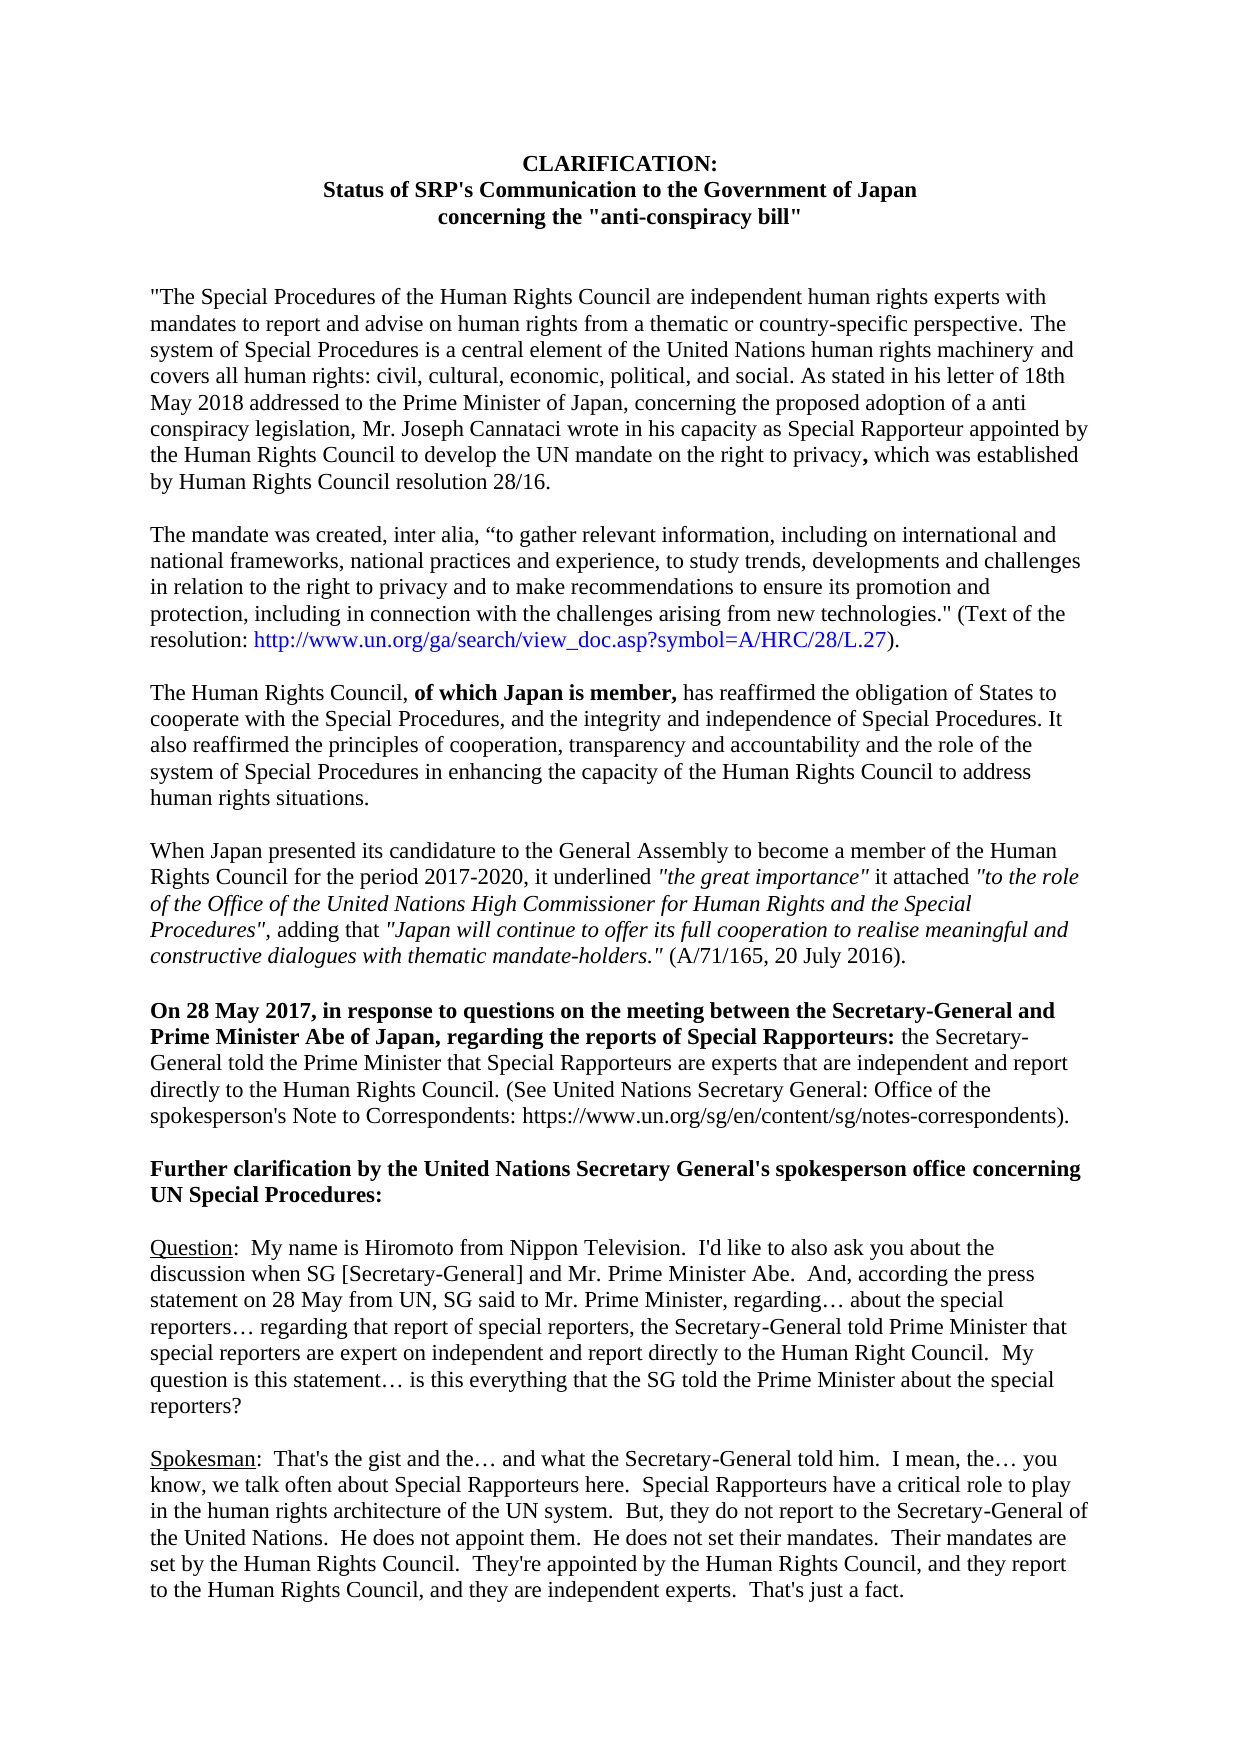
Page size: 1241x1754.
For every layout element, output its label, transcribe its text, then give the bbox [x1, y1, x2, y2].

text The mandate was created, inter alia, “to gather relevant information, including on international and national frameworks, national practices and experience, to study trends, developments and challenges in relation to the right to privacy and to make recommendations to ensure its promotion and protection, including in connection with the challenges arising from new technologies." (Text of the resolution: http://www.un.org/ga/search/view_doc.asp?symbol=A/HRC/28/L.27). [150, 494, 1090, 652]
text concerning the "anti-conspiracy bill" [150, 203, 1090, 257]
text CLARIFICATION: [150, 150, 1090, 176]
text When Japan presented its candidature to the General Assembly to become a member of the Human Rights Council for the period 2017-2020, it underlined "the great importance" it attached "to the role of the Office of the United Nations High Commissioner for Human Rights and the Special Procedures", adding that "Japan will continue to offer its full cooperation to realise meaningful and constructive dialogues with thematic mandate-holders." (A/71/165, 20 July 2016). [150, 837, 1090, 997]
text Question: My name is Hiromoto from Nippon Television. I'd like to also ask you about the discussion when SG [Secretary-General] and Mr. Prime Minister Abe. And, according the press statement on 28 May from UN, SG said to Mr. Prime Minister, regarding… about the special reporters… regarding that report of special reporters, the Secretary‑General told Prime Minister that special reporters are expert on independent and report directly to the Human Right Council. My question is this statement… is this everything that the SG told the Prime Minister about the special reporters? [150, 1234, 1090, 1418]
text The Human Rights Council, of which Japan is member, has reaffirmed the obligation of States to cooperate with the Special Procedures, and the integrity and independence of Special Procedures. It also reaffirmed the principles of cooperation, transparency and accountability and the role of the system of Special Procedures in enhancing the capacity of the Human Rights Council to address human rights situations. [150, 679, 1090, 811]
text On 28 May 2017, in response to questions on the meeting between the Secretary-General and Prime Minister Abe of Japan, regarding the reports of Special Rapporteurs: the Secretary-General told the Prime Minister that Special Rapporteurs are experts that are independent and report directly to the Human Rights Council. (See United Nations Secretary General: Office of the spokesperson's Note to Correspondents: https://www.un.org/sg/en/content/sg/notes-correspondents). [150, 997, 1090, 1128]
text "The Special Procedures of the Human Rights Council are independent human rights experts with mandates to report and advise on human rights from a thematic or country-specific perspective. The system of Special Procedures is a central element of the United Nations human rights machinery and covers all human rights: civil, cultural, economic, political, and social. As stated in his letter of 18th May 2018 addressed to the Prime Minister of Japan, concerning the proposed adoption of a anti conspiracy legislation, Mr. Joseph Cannataci wrote in his capacity as Special Rapporteur appointed by the Human Rights Council to develop the UN mandate on the right to privacy, which was established by Human Rights Council resolution 28/16. [150, 257, 1090, 494]
text Spokesman: That's the gist and the… and what the Secretary‑General told him. I mean, the… you know, we talk often about Special Rapporteurs here. Special Rapporteurs have a critical role to play in the human rights architecture of the UN system. But, they do not report to the Secretary‑General of the United Nations. He does not appoint them. He does not set their mandates. Their mandates are set by the Human Rights Council. They're appointed by the Human Rights Council, and they report to the Human Rights Council, and they are independent experts. That's just a fact. [150, 1445, 1090, 1603]
text Status of SRP's Communication to the Government of Japan [150, 176, 1090, 203]
text Further clarification by the United Nations Secretary General's spokesperson office concerning UN Special Procedures: [150, 1155, 1090, 1207]
